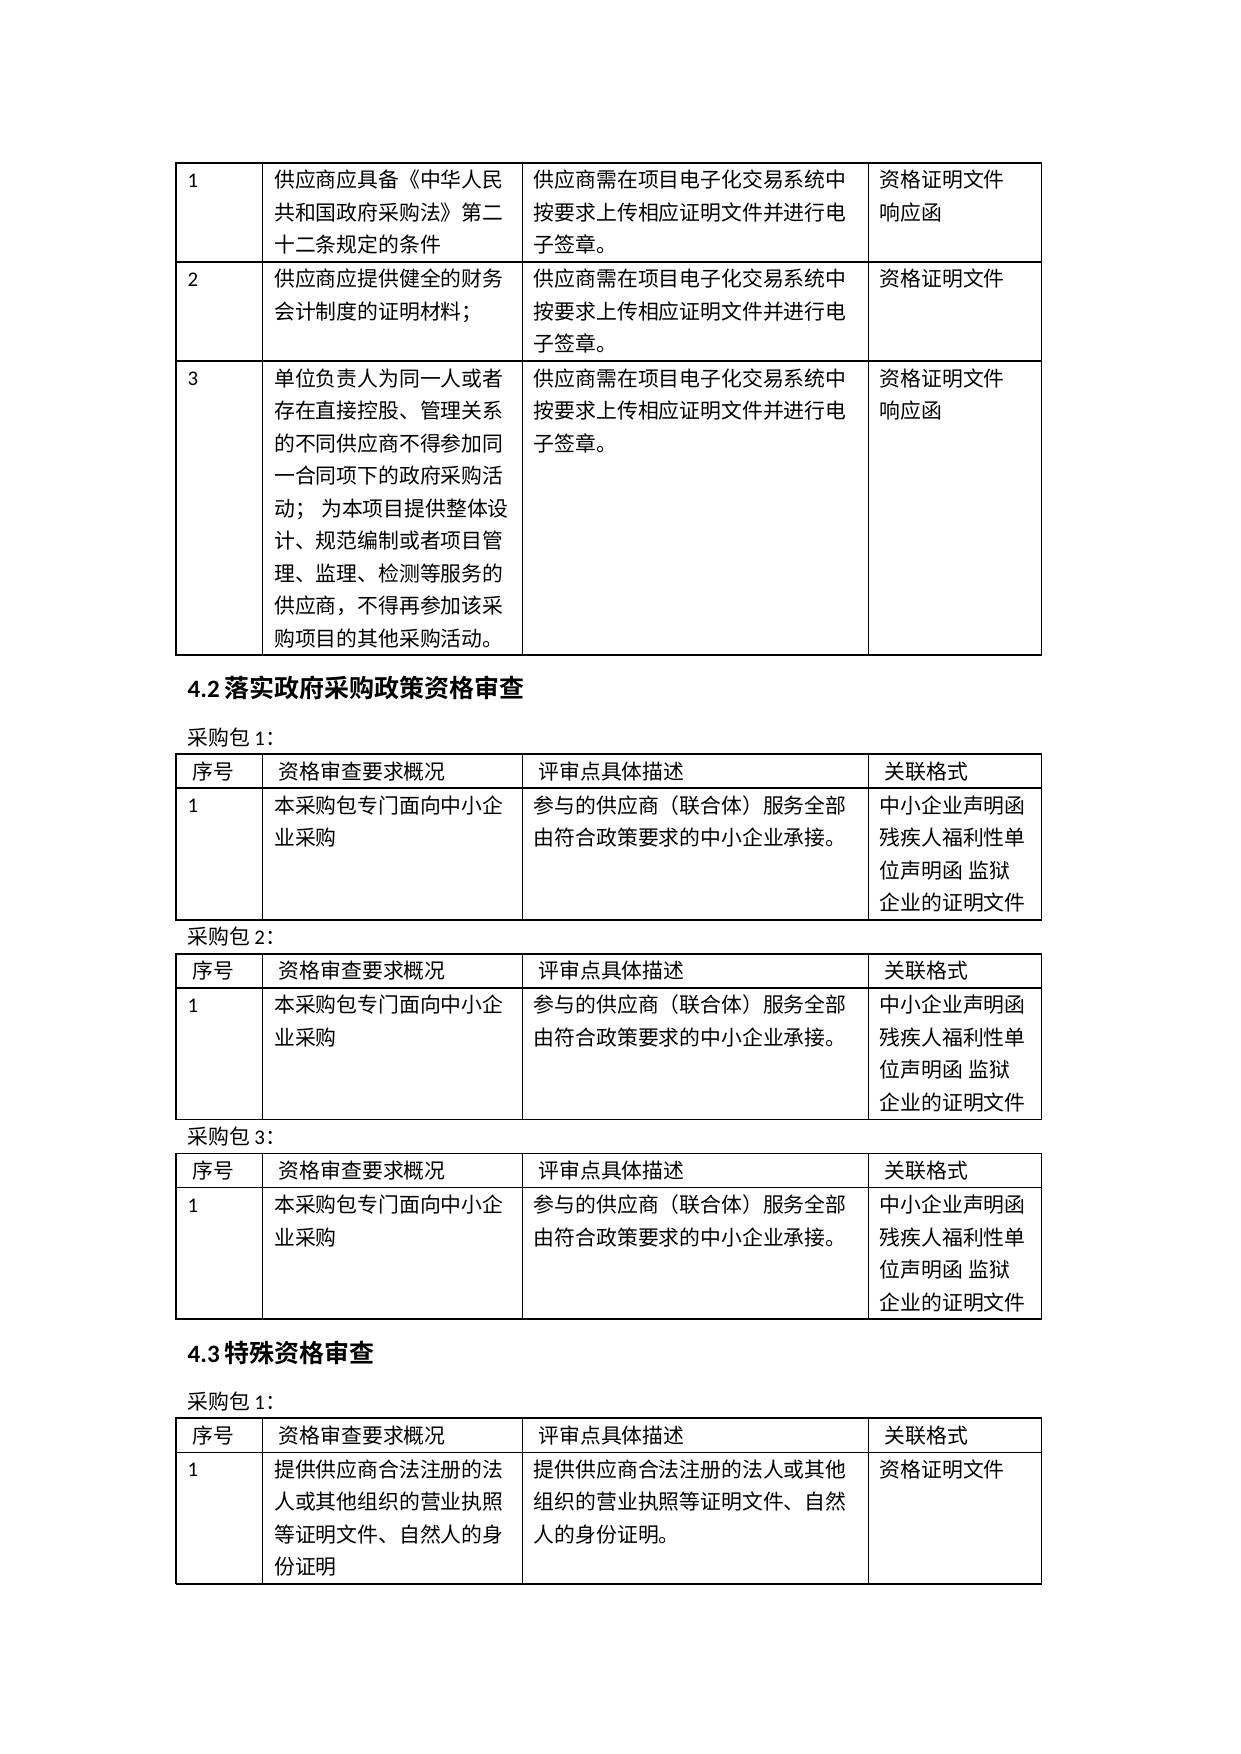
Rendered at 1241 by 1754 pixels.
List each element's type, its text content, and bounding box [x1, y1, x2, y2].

table_cell 1 [177, 789, 262, 919]
text 采购包1： [187, 721, 1053, 753]
table_header 评审点具体描述 [523, 1154, 868, 1187]
table_cell 供应商需在项目电子化交易系统中按要求上传相应证明文件并进行电子签章。 [523, 362, 868, 654]
table_cell 资格证明文件 响应函 [869, 164, 1041, 261]
table_header 资格审查要求概况 [263, 1154, 522, 1187]
table_cell 1 [177, 1188, 262, 1318]
table_header 评审点具体描述 [523, 755, 868, 787]
table_header 序号 [177, 1419, 262, 1451]
table_cell 提供供应商合法注册的法人或其他组织的营业执照等证明文件、自然人的身份证明。 [523, 1453, 868, 1583]
table_header 序号 [177, 755, 262, 787]
table_cell 1 [177, 164, 262, 261]
table_header 关联格式 [869, 955, 1041, 987]
text 采购包1： [187, 1385, 1053, 1417]
table_cell 资格证明文件 响应函 [869, 362, 1041, 654]
table_header 资格审查要求概况 [263, 1419, 522, 1451]
table_cell 参与的供应商（联合体）服务全部由符合政策要求的中小企业承接。 [523, 1188, 868, 1318]
text 4.3特殊资格审查 [187, 1320, 1053, 1385]
table_cell 参与的供应商（联合体）服务全部由符合政策要求的中小企业承接。 [523, 789, 868, 919]
table_header 关联格式 [869, 1419, 1041, 1451]
table_cell 资格证明文件 [869, 263, 1041, 360]
table_cell 参与的供应商（联合体）服务全部由符合政策要求的中小企业承接。 [523, 989, 868, 1118]
text 采购包2： [187, 920, 1053, 953]
table_cell 2 [177, 263, 262, 360]
table_cell 供应商应提供健全的财务会计制度的证明材料； [263, 263, 522, 360]
table_cell 资格证明文件 [869, 1453, 1041, 1583]
table_header 资格审查要求概况 [263, 955, 522, 987]
table_cell 1 [177, 1453, 262, 1583]
table_header 序号 [177, 1154, 262, 1187]
table_header 评审点具体描述 [523, 955, 868, 987]
text 4.2落实政府采购政策资格审查 [187, 656, 1053, 721]
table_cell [263, 362, 522, 654]
table_cell 供应商需在项目电子化交易系统中按要求上传相应证明文件并进行电子签章。 [523, 263, 868, 360]
table_header 关联格式 [869, 1154, 1041, 1187]
table_cell 中小企业声明函 残疾人福利性单位声明函 监狱企业的证明文件 [869, 1188, 1041, 1318]
table_cell 本采购包专门面向中小企业采购 [263, 989, 522, 1118]
table_cell 1 [177, 989, 262, 1118]
table_header 关联格式 [869, 755, 1041, 787]
table_cell 供应商需在项目电子化交易系统中按要求上传相应证明文件并进行电子签章。 [523, 164, 868, 261]
table_header 序号 [177, 955, 262, 987]
table_cell 本采购包专门面向中小企业采购 [263, 789, 522, 919]
table_cell 3 [177, 362, 262, 654]
table_header 评审点具体描述 [523, 1419, 868, 1451]
table_cell 中小企业声明函 残疾人福利性单位声明函 监狱企业的证明文件 [869, 989, 1041, 1118]
table_cell 中小企业声明函 残疾人福利性单位声明函 监狱企业的证明文件 [869, 789, 1041, 919]
text 采购包3： [187, 1120, 1053, 1153]
table_cell 提供供应商合法注册的法人或其他组织的营业执照等证明文件、自然人的身份证明 [263, 1453, 522, 1583]
table_cell 供应商应具备《中华人民共和国政府采购法》第二十二条规定的条件 [263, 164, 522, 261]
table_cell 本采购包专门面向中小企业采购 [263, 1188, 522, 1318]
table_header 资格审查要求概况 [263, 755, 522, 787]
